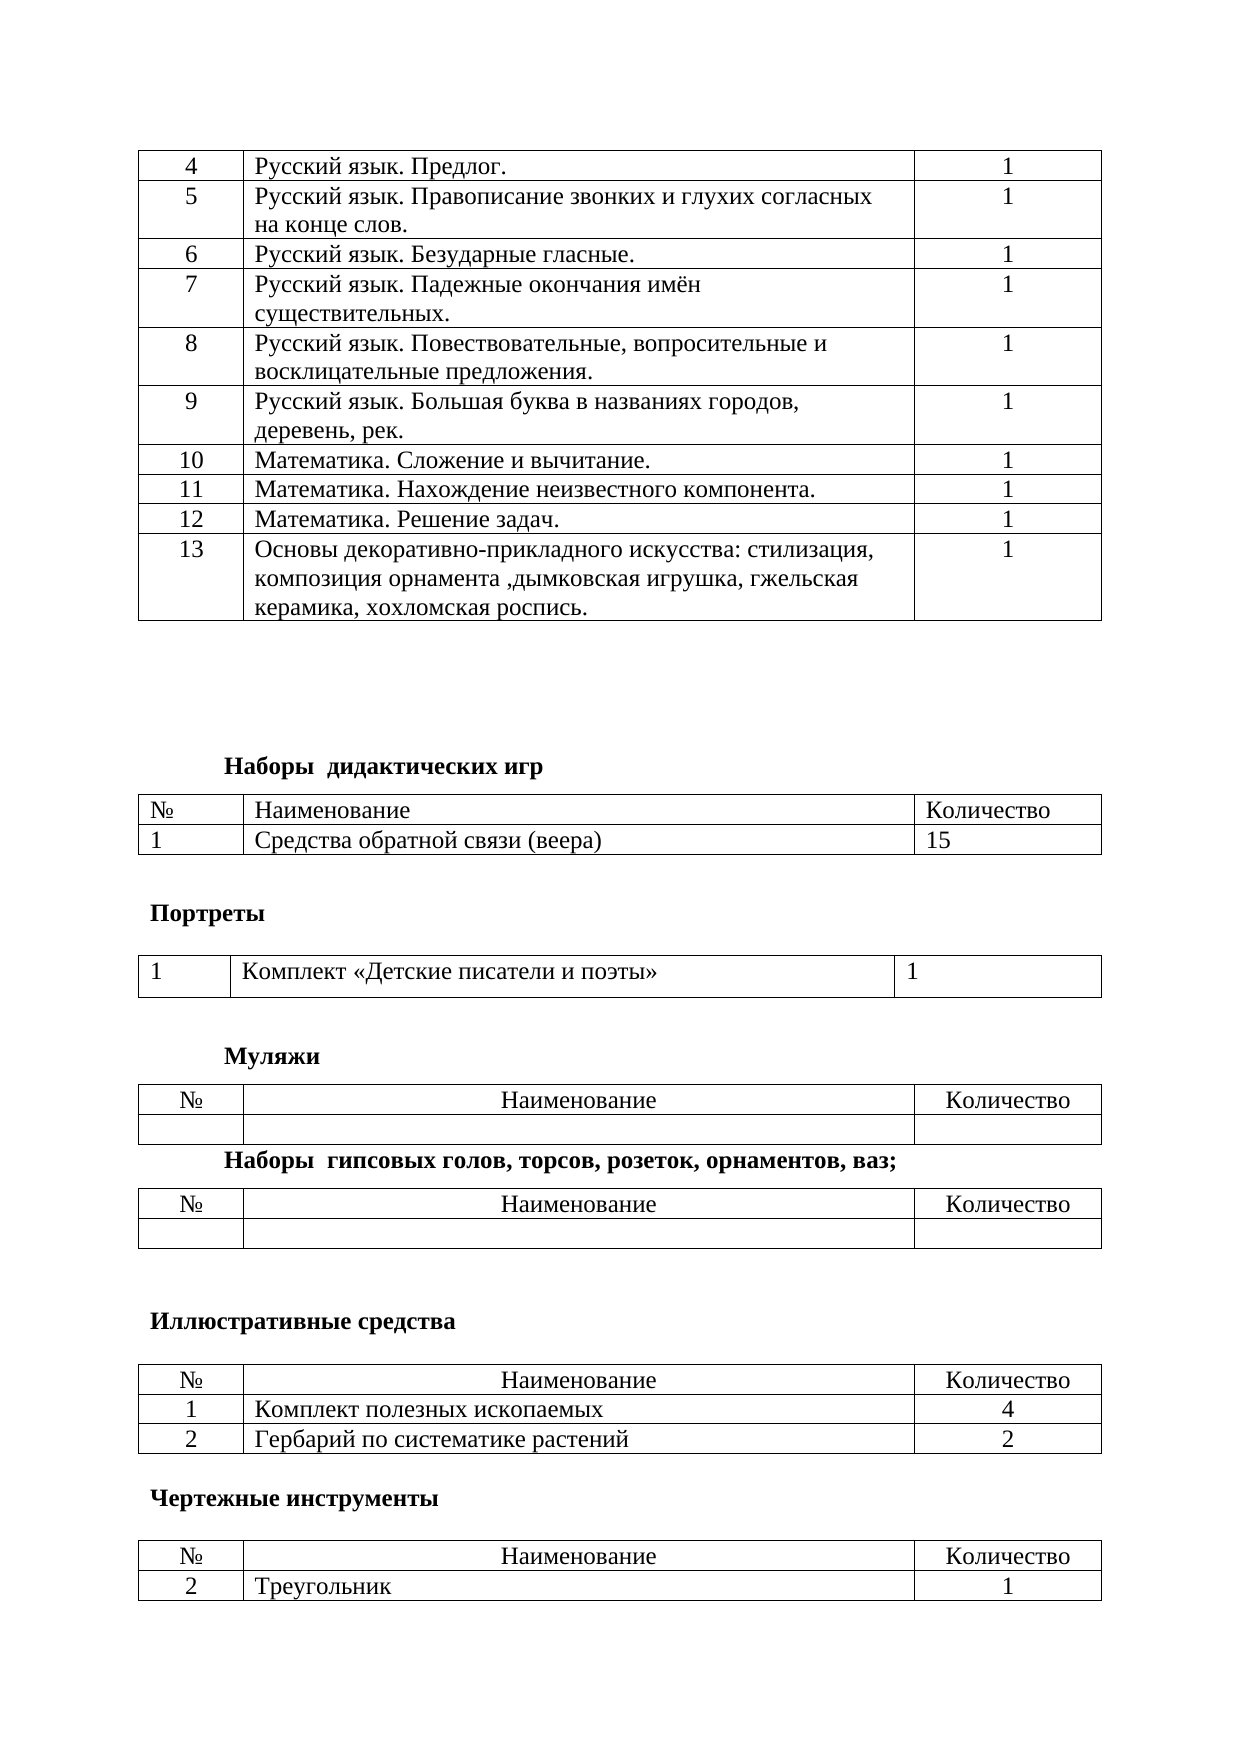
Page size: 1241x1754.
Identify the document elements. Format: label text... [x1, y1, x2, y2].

table_header № [139, 1085, 243, 1114]
table_cell Треугольник [244, 1571, 914, 1600]
table_cell 2 [139, 1571, 243, 1600]
table_cell 1 [915, 1571, 1101, 1600]
table_cell 1 [139, 825, 243, 853]
table_header Наименование [244, 1085, 914, 1114]
table_cell 4 [139, 151, 243, 180]
text Чертежные инструменты [150, 1483, 1090, 1512]
table_cell [915, 1115, 1101, 1144]
table_cell 1 [915, 269, 1101, 327]
table_cell 7 [139, 269, 243, 327]
table_header Комплект «Детские писатели и поэты» [231, 956, 894, 997]
text Муляжи [150, 1041, 1090, 1070]
table_cell Математика. Решение задач. [244, 504, 914, 533]
table_cell [244, 1219, 914, 1248]
table_header 1 [895, 956, 1101, 997]
table_cell 10 [139, 445, 243, 473]
table_cell 2 [139, 1424, 243, 1453]
table_cell 15 [915, 825, 1101, 853]
table_header Количество [915, 1085, 1101, 1114]
table_cell 1 [915, 534, 1101, 620]
table_header Количество [915, 1189, 1101, 1218]
table_cell 1 [915, 239, 1101, 268]
table_header Наименование [244, 1541, 914, 1570]
table_header Наименование [244, 1365, 914, 1393]
table_cell Русский язык. Правописание звонких и глухих согласных на конце слов. [244, 181, 914, 238]
table_header № [139, 1365, 243, 1393]
table_cell 12 [139, 504, 243, 533]
table_cell 1 [915, 151, 1101, 180]
table_header Количество [915, 1365, 1101, 1393]
table_cell 6 [139, 239, 243, 268]
table_header Количество [915, 1541, 1101, 1570]
text Наборы дидактических игр [150, 751, 1090, 779]
text Портреты [150, 898, 1090, 926]
table_cell 8 [139, 328, 243, 385]
table_cell Русский язык. Большая буква в названиях городов, деревень, рек. [244, 386, 914, 444]
table_cell 1 [139, 1395, 243, 1423]
table_cell 9 [139, 386, 243, 444]
table_cell Русский язык. Повествовательные, вопросительные и восклицательные предложения. [244, 328, 914, 385]
table_cell 1 [915, 445, 1101, 473]
table_cell Комплект полезных ископаемых [244, 1395, 914, 1423]
table_cell 11 [139, 475, 243, 503]
table_cell Средства обратной связи (веера) [244, 825, 914, 853]
table_cell 1 [915, 328, 1101, 385]
table_header 1 [139, 956, 230, 997]
table_cell Математика. Сложение и вычитание. [244, 445, 914, 473]
table_cell [244, 1115, 914, 1144]
table_header Количество [915, 795, 1101, 824]
table_header № [139, 1189, 243, 1218]
table_cell 5 [139, 181, 243, 238]
table_cell 1 [915, 504, 1101, 533]
table_cell Основы декоративно-прикладного искусства: стилизация, композиция орнамента ,дымковская игрушка, гжельская керамика, хохломская роспись. [244, 534, 914, 620]
table_cell 2 [915, 1424, 1101, 1453]
table_header № [139, 795, 243, 824]
table_cell Гербарий по систематике растений [244, 1424, 914, 1453]
text Наборы гипсовых голов, торсов, розеток, орнаментов, ваз; [150, 1145, 1090, 1174]
table_cell 1 [915, 181, 1101, 238]
table_header № [139, 1541, 243, 1570]
table_cell [139, 1115, 243, 1144]
table_cell 1 [915, 475, 1101, 503]
table_cell Русский язык. Безударные гласные. [244, 239, 914, 268]
text Иллюстративные средства [150, 1306, 1090, 1335]
table_cell Математика. Нахождение неизвестного компонента. [244, 475, 914, 503]
table_cell [915, 1219, 1101, 1248]
table_cell 1 [915, 386, 1101, 444]
table_header Наименование [244, 1189, 914, 1218]
table_cell 13 [139, 534, 243, 620]
table_cell [139, 1219, 243, 1248]
table_header Наименование [244, 795, 914, 824]
table_cell 4 [915, 1395, 1101, 1423]
table_cell Русский язык. Падежные окончания имён существительных. [244, 269, 914, 327]
table_cell Русский язык. Предлог. [244, 151, 914, 180]
